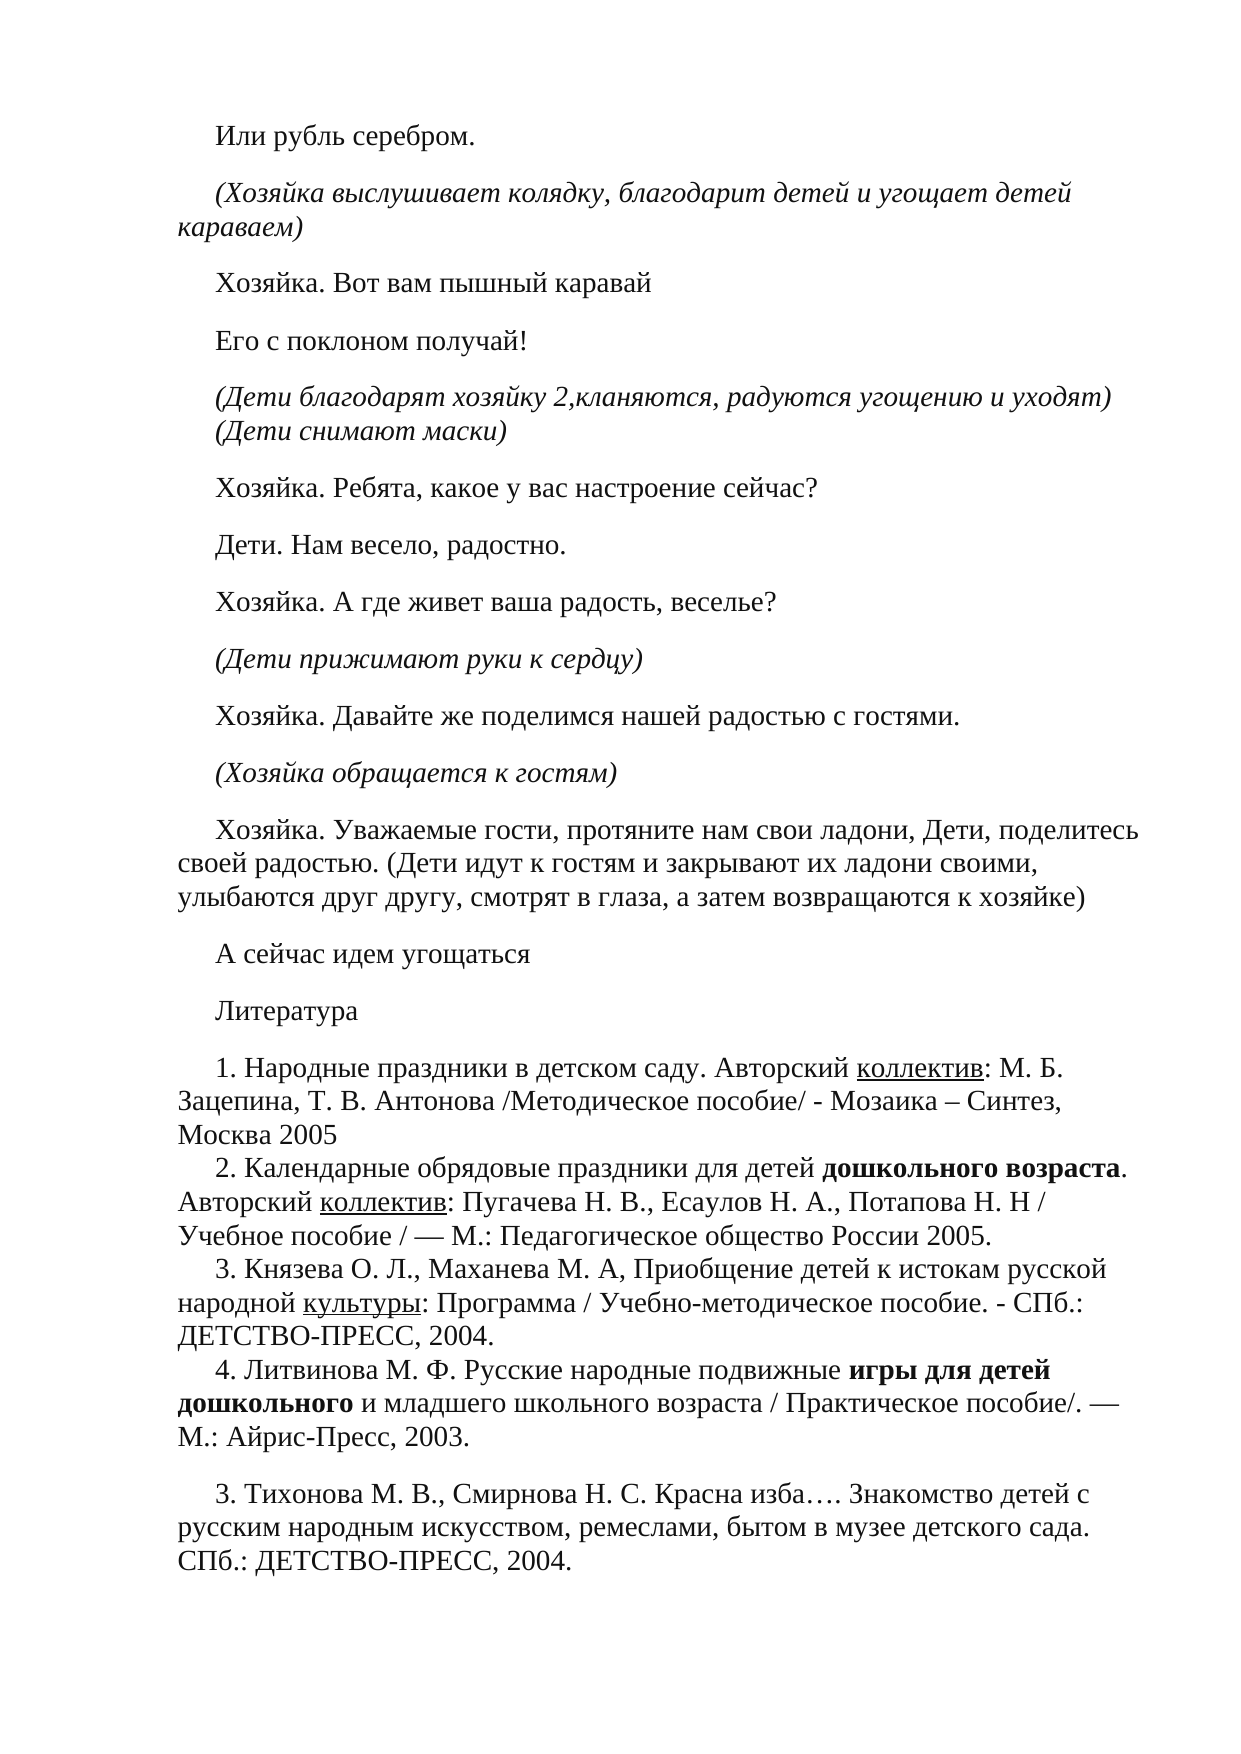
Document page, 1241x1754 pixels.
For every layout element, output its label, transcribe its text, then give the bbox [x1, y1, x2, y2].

text Хозяйка. Давайте же поделимся нашей радостью с гостями. [177, 698, 1152, 732]
text Хозяйка. А где живет ваша радость, веселье? [177, 584, 1152, 618]
text (Хозяйка обращается к гостям) [177, 755, 1152, 788]
text 3. Князева О. Л., Маханева М. А, Приобщение детей к истокам русской народной культуры: Программа / Учебно-методическое пособие. - СПб.: ДЕТСТВО-ПРЕСС, 2004. [177, 1251, 1152, 1352]
text 3. Тихонова М. В., Смирнова Н. С. Красна изба…. Знакомство детей с русским народным искусством, ремеслами, бытом в музее детского сада. СПб.: ДЕТСТВО-ПРЕСС, 2004. [177, 1476, 1152, 1577]
text Или рубль серебром. [177, 118, 1152, 152]
text Дети. Нам весело, радостно. [177, 527, 1152, 561]
text А сейчас идем угощаться [177, 936, 1152, 969]
text (Дети прижимают руки к сердцу) [177, 641, 1152, 674]
text Литература [177, 993, 1152, 1027]
text Хозяйка. Уважаемые гости, протяните нам свои ладони, Дети, поделитесь своей радостью. (Дети идут к гостям и закрывают их ладони своими, улыбаются друг другу, смотрят в глаза, а затем возвращаются к хозяйке) [177, 812, 1152, 913]
text Его с поклоном получай! [177, 323, 1152, 356]
text (Дети снимают маски) [177, 413, 1152, 447]
text Хозяйка. Ребята, какое у вас настроение сейчас? [177, 470, 1152, 504]
text (Хозяйка выслушивает колядку, благодарит детей и угощает детей караваем) [177, 175, 1152, 242]
text 4. Литвинова М. Ф. Русские народные подвижные игры для детей дошкольного и младшего школьного возраста / Практическое пособие/. — М.: Айрис-Пресс, 2003. [177, 1352, 1152, 1452]
text Хозяйка. Вот вам пышный каравай [177, 266, 1152, 299]
text 1. Народные праздники в детском саду. Авторский коллектив: М. Б. Зацепина, Т. В. Антонова /Методическое пособие/ - Мозаика – Синтез, Москва 2005 [177, 1050, 1152, 1151]
text (Дети благодарят хозяйку 2,кланяются, радуются угощению и уходят) [177, 379, 1152, 413]
text 2. Календарные обрядовые праздники для детей дошкольного возраста. Авторский коллектив: Пугачева Н. В., Есаулов Н. А., Потапова Н. Н / Учебное пособие / — М.: Педагогическое общество России 2005. [177, 1151, 1152, 1251]
